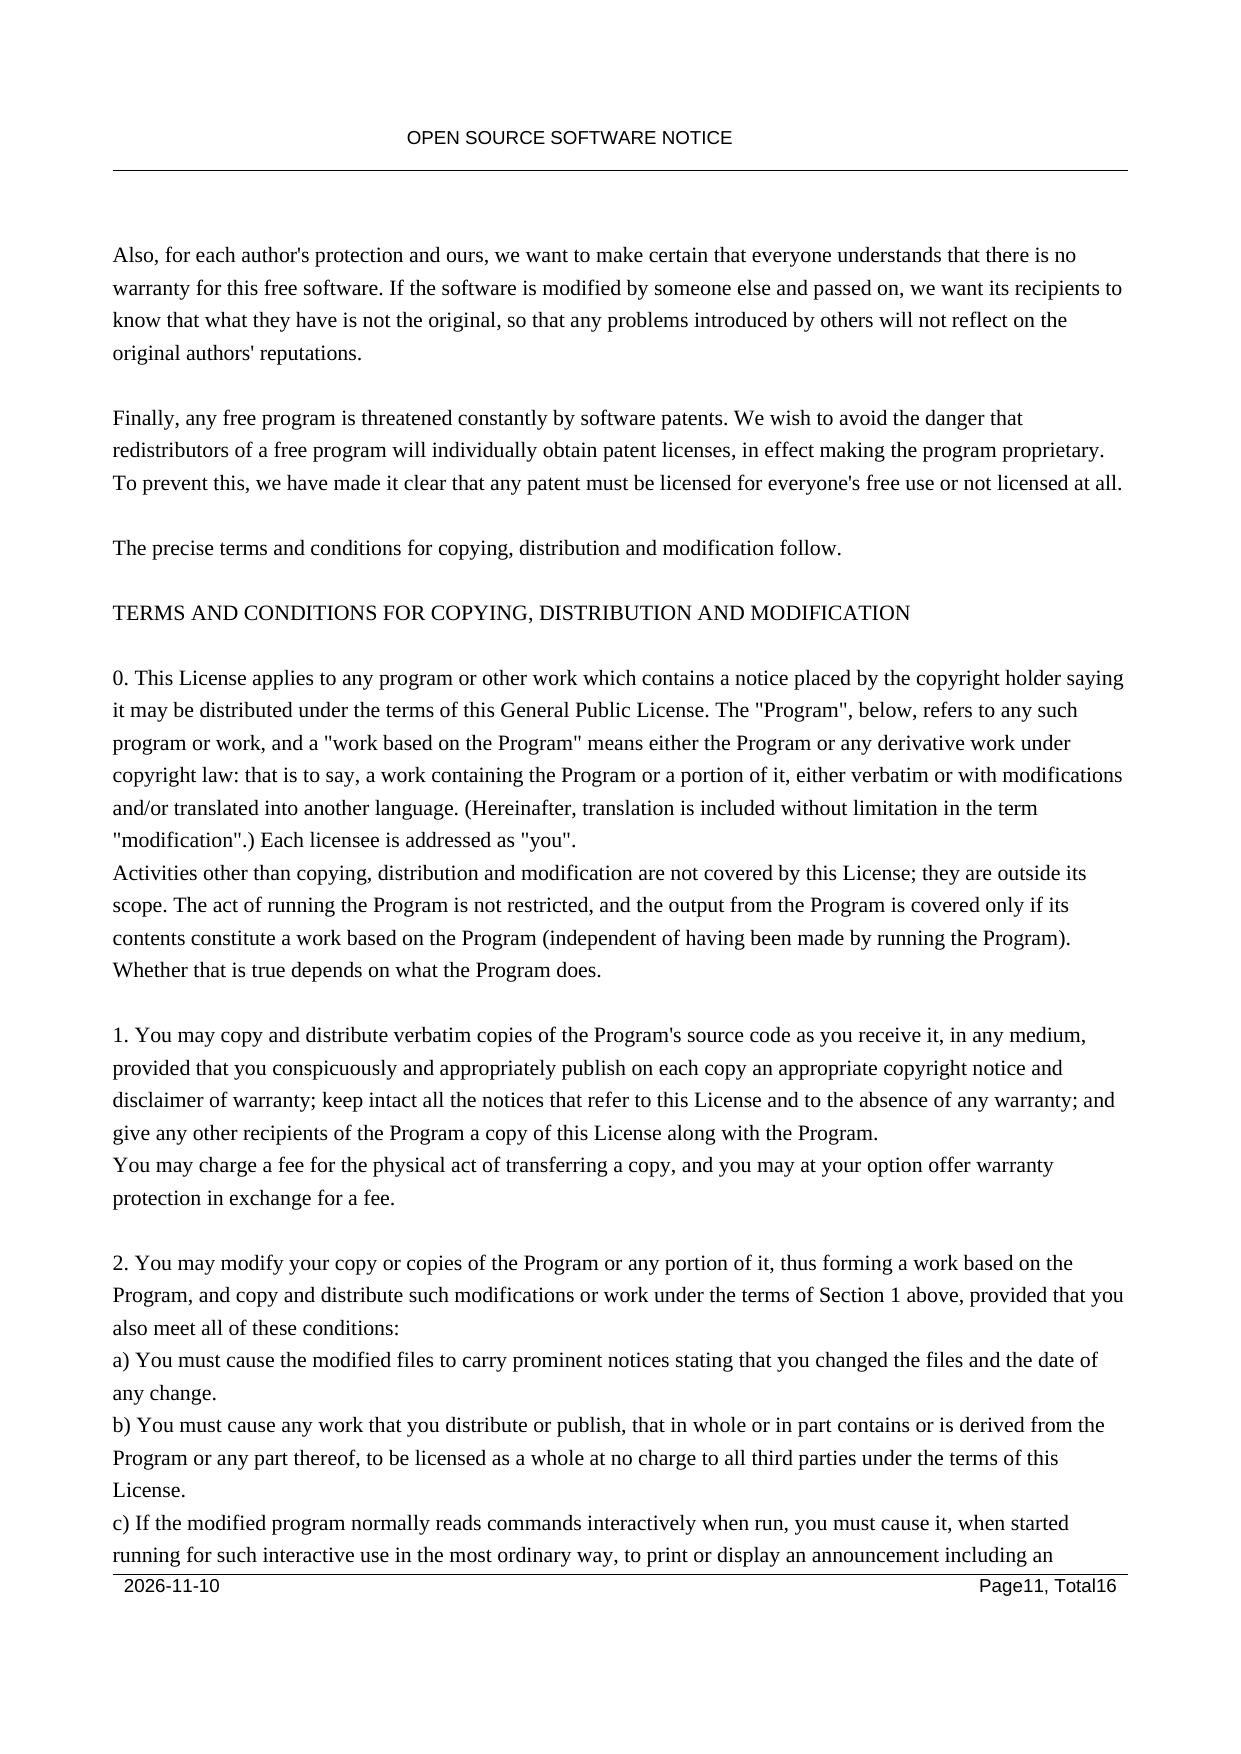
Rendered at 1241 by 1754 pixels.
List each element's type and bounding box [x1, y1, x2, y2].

text [112, 206, 1128, 1571]
